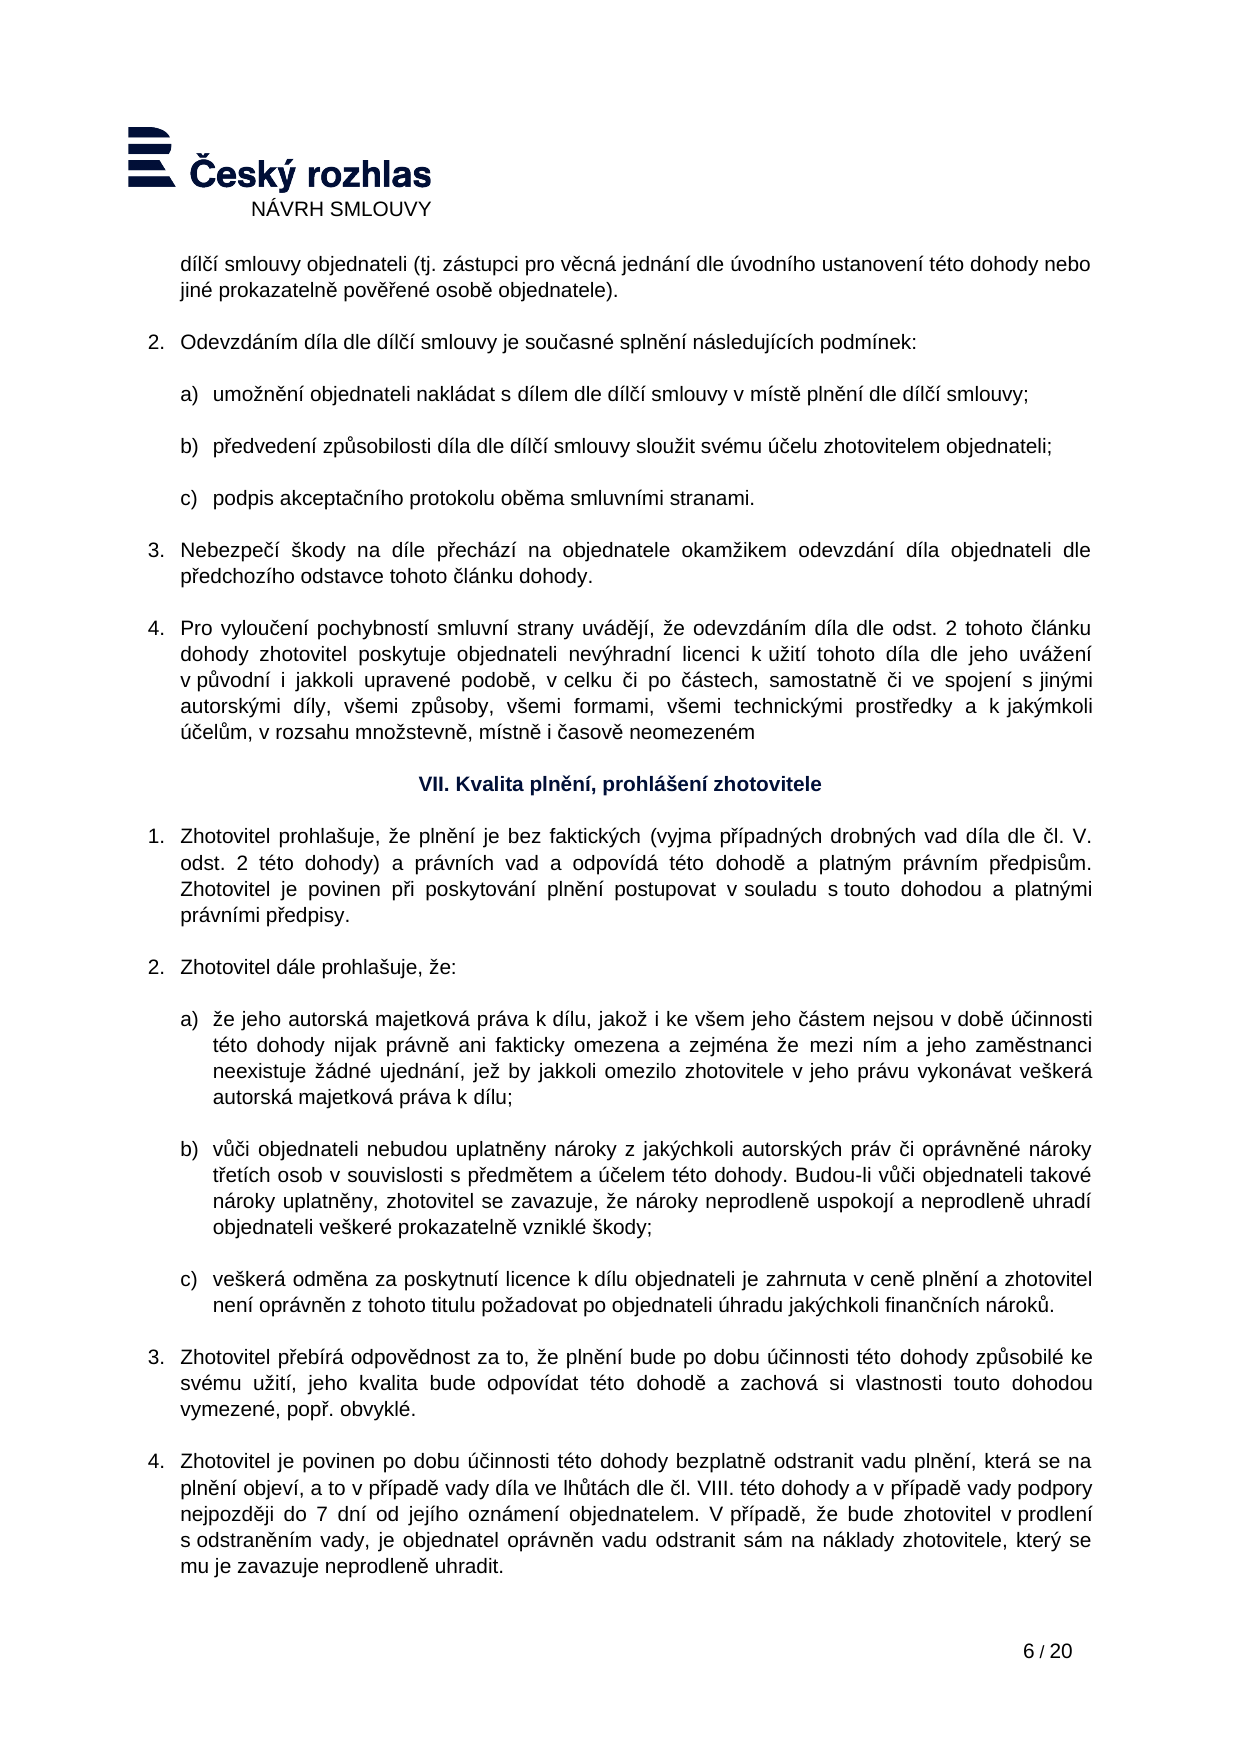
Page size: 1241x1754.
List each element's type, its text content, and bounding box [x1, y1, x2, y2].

list předvedení způsobilosti díla dle dílčí smlouvy sloužit svému účelu zhotovitelem objednateli; [180, 432, 1093, 458]
list Zhotovitel dále prohlašuje, že: [148, 953, 1093, 979]
picture [128, 127, 431, 193]
list umožnění objednateli nakládat s dílem dle dílčí smlouvy v místě plnění dle dílčí smlouvy; [180, 380, 1093, 406]
list Odevzdáním díla dle dílčí smlouvy je současné splnění následujících podmínek: [148, 328, 1093, 354]
list Zhotovitel je povinen po dobu účinnosti této dohody bezplatně odstranit vadu plnění, která se na plnění objeví, a to v případě vady díla ve lhůtách dle čl. VIII. této dohody a v případě vady podpory nejpozději do 7 dní od jejího oznámení objednatelem. V případě, že bude zhotovitel v prodlení s odstraněním vady, je objednatel oprávněn vadu odstranit sám na náklady zhotovitele, který se mu je zavazuje neprodleně uhradit. [148, 1448, 1093, 1578]
list Pro vyloučení pochybností smluvní strany uvádějí, že odevzdáním díla dle odst. 2 tohoto článku dohody zhotovitel poskytuje objednateli nevýhradní licenci k užití tohoto díla dle jeho uvážení v původní i jakkoli upravené podobě, v celku či po částech, samostatně či ve spojení s jinými autorskými díly, všemi způsoby, všemi formami, všemi technickými prostředky a k jakýmkoli účelům, v rozsahu množstevně, místně i časově neomezeném [148, 615, 1093, 745]
list Nebezpečí škody na díle přechází na objednatele okamžikem odevzdání díla objednateli dle předchozího odstavce tohoto článku dohody. [148, 537, 1093, 589]
list vůči objednateli nebudou uplatněny nároky z jakýchkoli autorských práv či oprávněné nároky třetích osob v souvislosti s předmětem a účelem této dohody. Budou-li vůči objednateli takové nároky uplatněny, zhotovitel se zavazuje, že nároky neprodleně uspokojí a neprodleně uhradí objednateli veškeré prokazatelně vzniklé škody; [180, 1136, 1093, 1240]
list že jeho autorská majetková práva k dílu, jakož i ke všem jeho částem nejsou v době účinnosti této dohody nijak právně ani fakticky omezena a zejména že mezi ním a jeho zaměstnanci neexistuje žádné ujednání, jež by jakkoli omezilo zhotovitele v jeho právu vykonávat veškerá autorská majetková práva k dílu; [180, 1005, 1093, 1109]
list podpis akceptačního protokolu oběma smluvními stranami. [180, 484, 1093, 511]
list veškerá odměna za poskytnutí licence k dílu objednateli je zahrnuta v ceně plnění a zhotovitel není oprávněn z tohoto titulu požadovat po objednateli úhradu jakýchkoli finančních nároků. [180, 1266, 1093, 1318]
subtitle Kvalita plnění, prohlášení zhotovitele [148, 771, 1093, 797]
list Zhotovitel přebírá odpovědnost za to, že plnění bude po dobu účinnosti této dohody způsobilé ke svému užití, jeho kvalita bude odpovídat této dohodě a zachová si vlastnosti touto dohodou vymezené, popř. obvyklé. [148, 1344, 1093, 1422]
list Zhotovitel prohlašuje, že plnění je bez faktických (vyjma případných drobných vad díla dle čl. V. odst. 2 této dohody) a právních vad a odpovídá této dohodě a platným právním předpisům. Zhotovitel je povinen při poskytování plnění postupovat v souladu s touto dohodou a platnými právními předpisy. [148, 823, 1093, 927]
